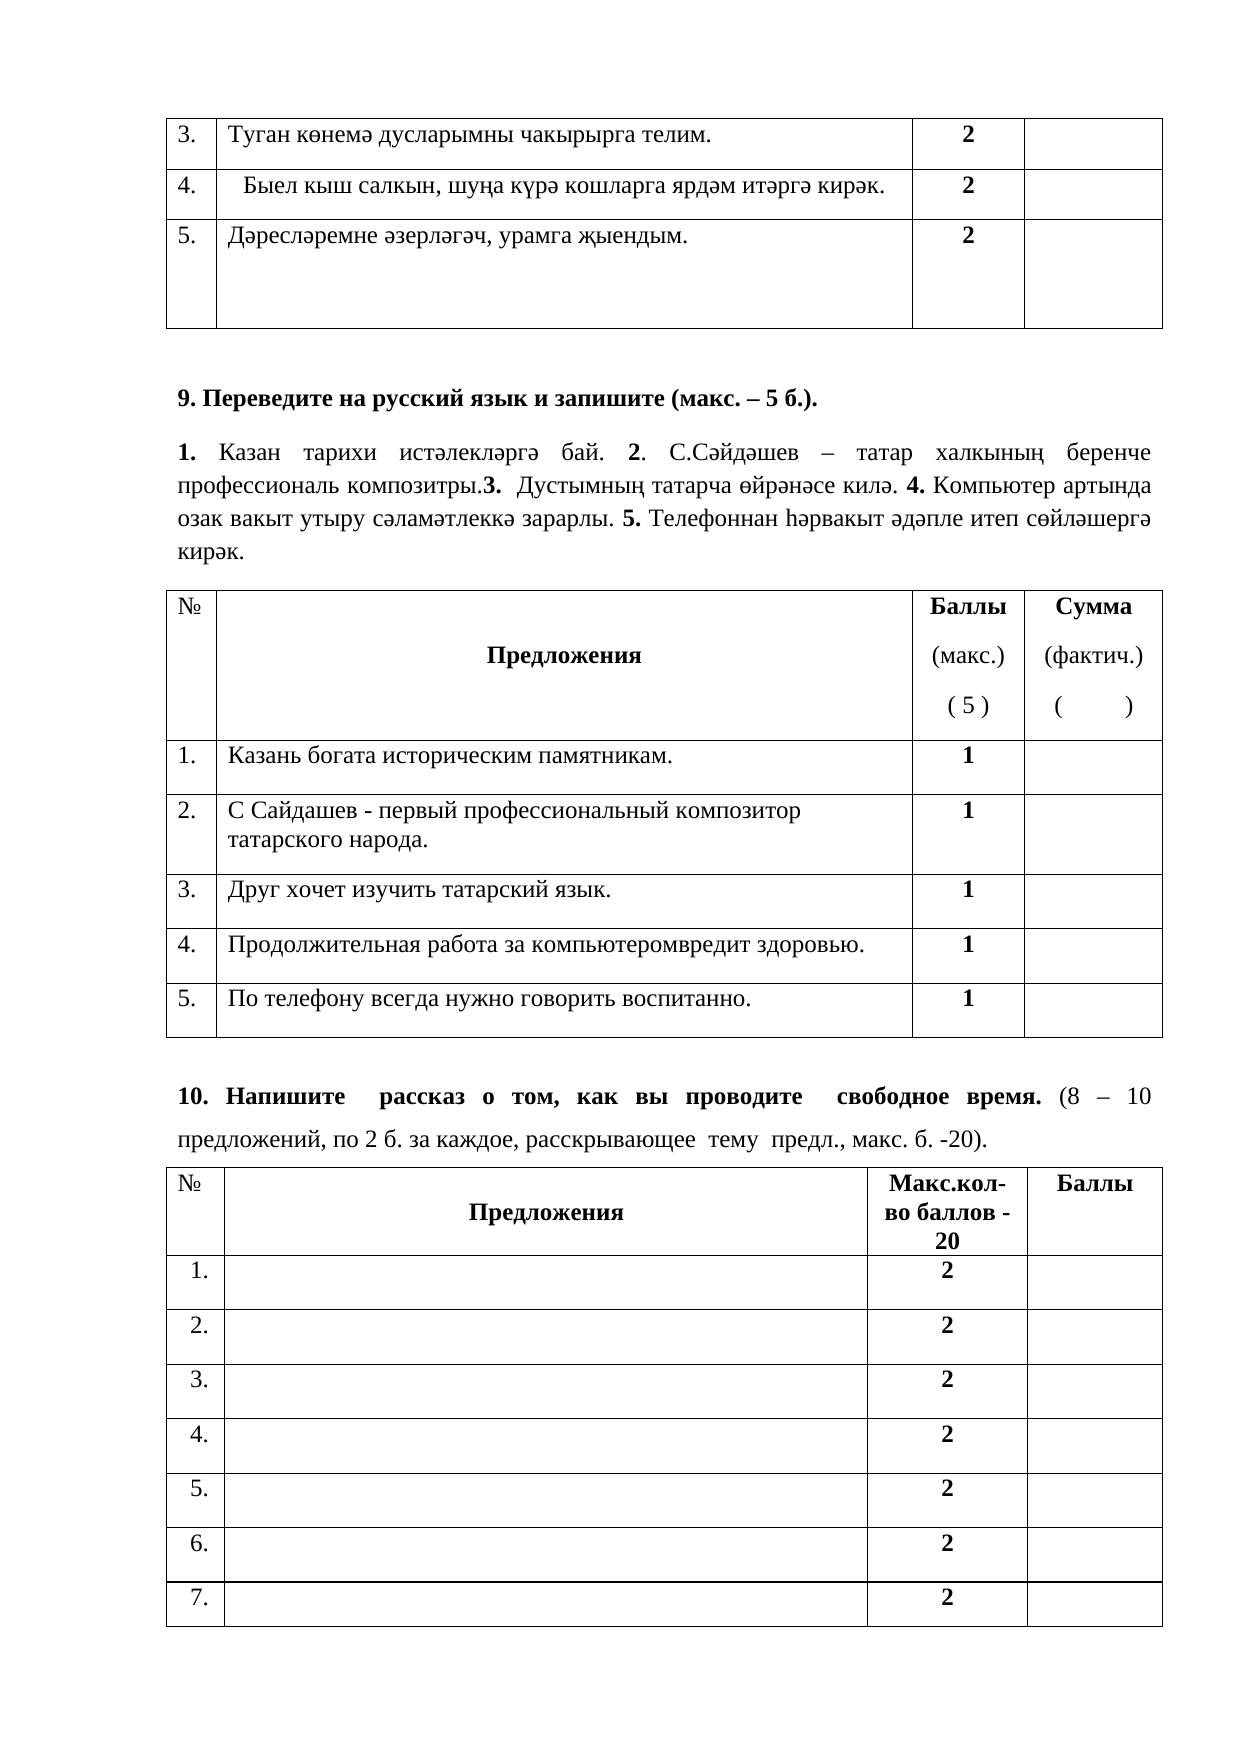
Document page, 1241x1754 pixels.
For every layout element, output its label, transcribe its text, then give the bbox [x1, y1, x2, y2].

table_cell Быел кыш салкын, шуңа күрә кошларга ярдәм итәргә кирәк. [217, 170, 912, 219]
table_header Баллы [1028, 1168, 1162, 1254]
table_cell [1028, 1365, 1162, 1418]
table_cell 2. [167, 795, 216, 873]
table_cell По телефону всегда нужно говорить воспитанно. [217, 984, 912, 1037]
table_cell [225, 1365, 867, 1418]
table_header Сумма (фактич.) ( ) [1025, 591, 1162, 739]
table_cell 2 [868, 1256, 1027, 1309]
table_cell [1028, 1583, 1162, 1626]
table_cell [1028, 1419, 1162, 1472]
table_cell [1028, 1474, 1162, 1527]
table_cell С Сайдашев - первый профессиональный композитор татарского народа. [217, 795, 912, 873]
table_cell Казань богата историческим памятникам. [217, 741, 912, 794]
table_cell [225, 1583, 867, 1626]
table_cell 1. [167, 1256, 224, 1309]
table_cell [225, 1474, 867, 1527]
table_cell 3. [167, 119, 216, 169]
table_cell 1 [913, 929, 1024, 982]
table_cell 1 [913, 795, 1024, 873]
table_cell 4. [167, 1419, 224, 1472]
table_cell Друг хочет изучить татарский язык. [217, 875, 912, 928]
table_cell 3. [167, 875, 216, 928]
text 9. Переведите на русский язык и запишите (макс. – 5 б.). [177, 383, 1152, 412]
text 1. Казан тарихи истәлекләргә бай. 2. С.Сәйдәшев – татар халкының беренче профессиональ композитры.3. Дустымның татарча өйрәнәсе килә. 4. Компьютер артында озак вакыт утыру сәламәтлеккә зарарлы. 5. Телефоннан һәрвакыт әдәпле итеп сөйләшергә кирәк. [177, 437, 1152, 565]
table_cell [1025, 119, 1162, 169]
table_cell [1025, 875, 1162, 928]
table_cell 5. [167, 220, 216, 328]
table_cell 4. [167, 929, 216, 982]
table_cell 1 [913, 984, 1024, 1037]
table_cell Дәресләремне әзерләгәч, урамга җыендым. [217, 220, 912, 328]
table_cell [1025, 741, 1162, 794]
table_cell [1025, 170, 1162, 219]
table_cell 2 [868, 1310, 1027, 1363]
table_cell 4. [167, 170, 216, 219]
table_cell [1028, 1256, 1162, 1309]
table_cell 2 [913, 119, 1024, 169]
table_cell 2 [868, 1365, 1027, 1418]
table_cell [1025, 795, 1162, 873]
table_cell 5. [167, 984, 216, 1037]
table_cell [1028, 1310, 1162, 1363]
table_cell Туган көнемә дусларымны чакырырга телим. [217, 119, 912, 169]
table_cell [1025, 220, 1162, 328]
table_cell 3. [167, 1365, 224, 1418]
table_cell 2 [868, 1419, 1027, 1472]
table_cell 5. [167, 1474, 224, 1527]
table_cell 2 [868, 1583, 1027, 1626]
table_cell 1. [167, 741, 216, 794]
table_cell [225, 1310, 867, 1363]
table_header № [167, 1168, 224, 1254]
table_cell 2 [913, 170, 1024, 219]
table_cell [225, 1256, 867, 1309]
table_cell 1 [913, 741, 1024, 794]
table_header № [167, 591, 216, 739]
table_header Баллы (макс.) ( 5 ) [913, 591, 1024, 739]
table_cell 7. [167, 1583, 224, 1626]
table_cell [1025, 984, 1162, 1037]
table_header Предложения [217, 591, 912, 739]
table_header Макс.кол-во баллов - 20 [868, 1168, 1027, 1254]
table_cell 1 [913, 875, 1024, 928]
text 10. Напишите рассказ о том, как вы проводите свободное время. (8 – 10 предложений, по 2 б. за каждое, расскрывающее тему предл., макс. б. -20). [177, 1081, 1152, 1153]
table_cell [225, 1528, 867, 1581]
table_cell 2. [167, 1310, 224, 1363]
table_cell 6. [167, 1528, 224, 1581]
table_cell [1028, 1528, 1162, 1581]
table_cell [225, 1419, 867, 1472]
table_cell 2 [913, 220, 1024, 328]
table_cell 2 [868, 1528, 1027, 1581]
table_cell 2 [868, 1474, 1027, 1527]
table_cell [1025, 929, 1162, 982]
table_header Предложения [225, 1168, 867, 1254]
table_cell Продолжительная работа за компьютеромвредит здоровью. [217, 929, 912, 982]
